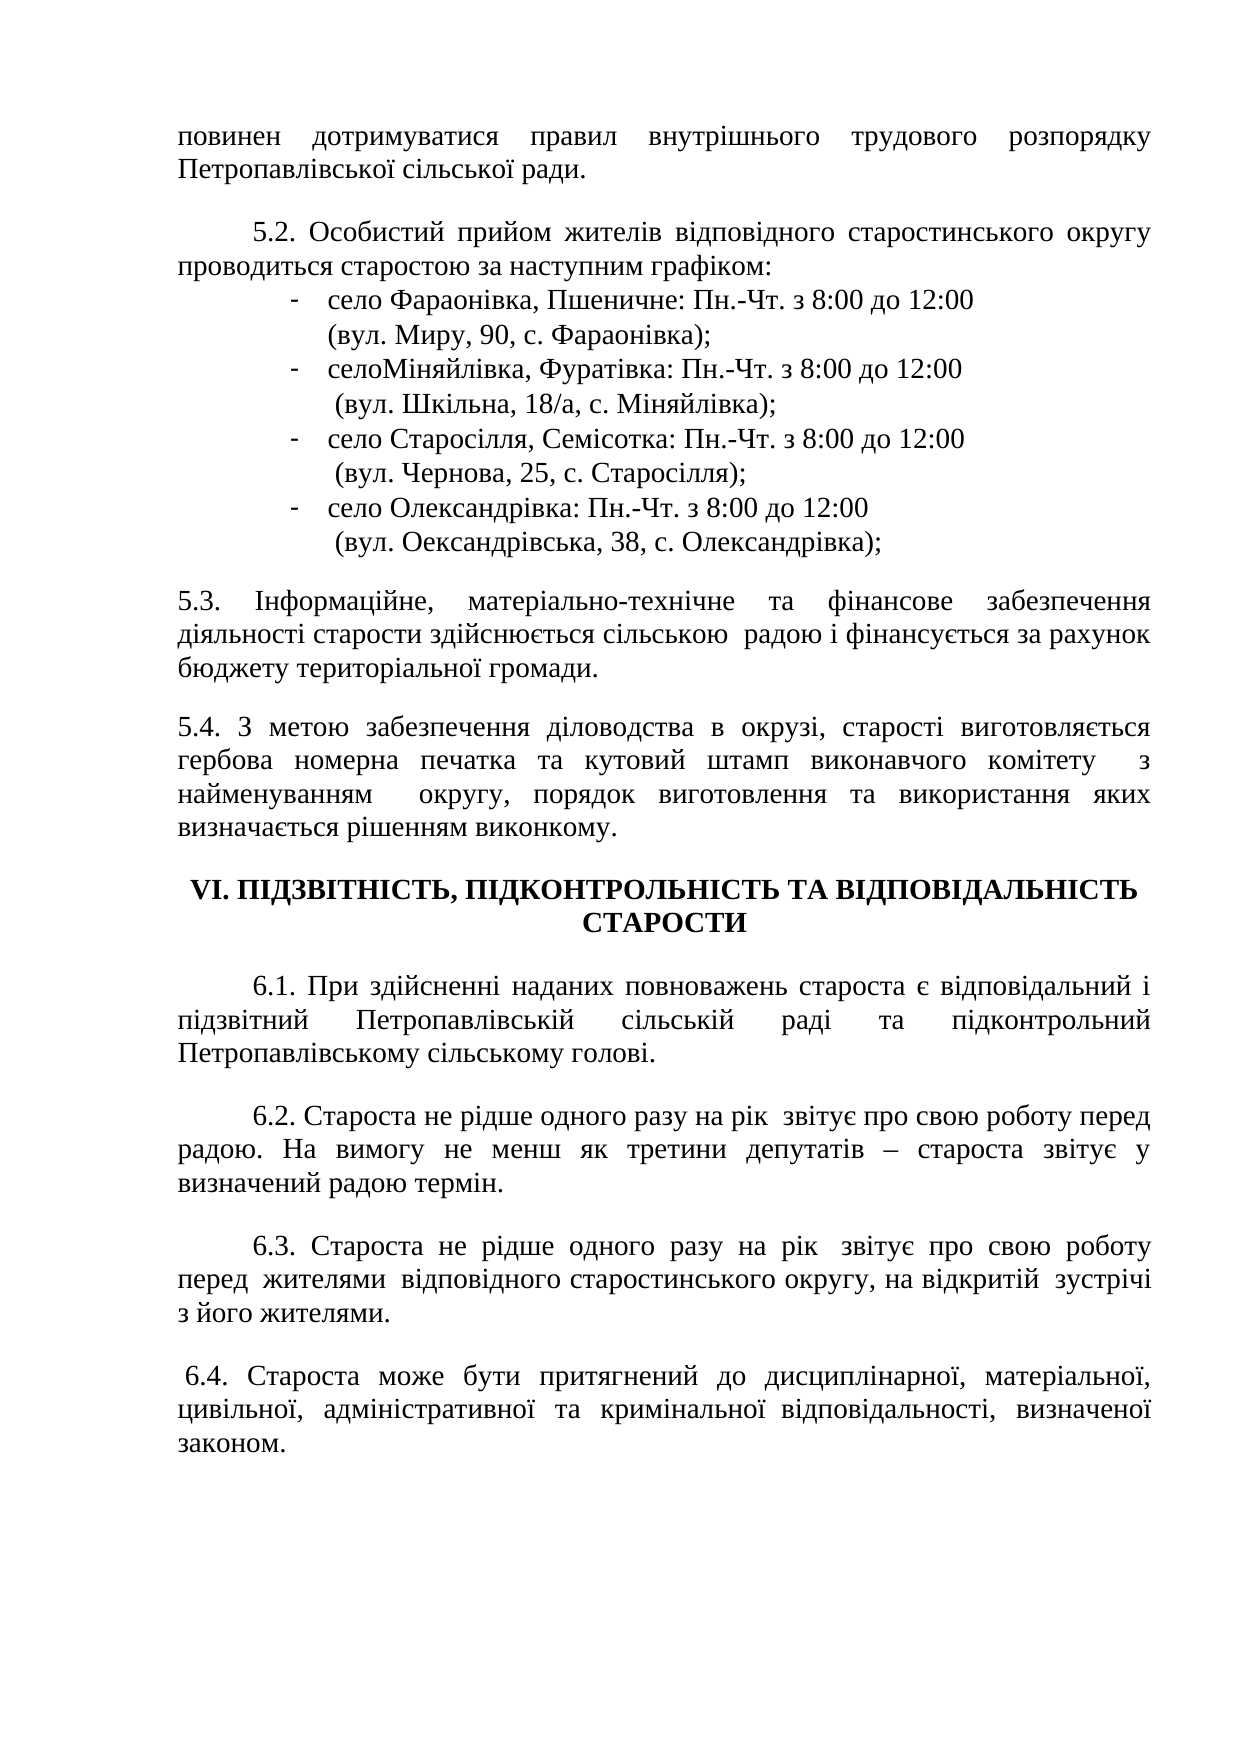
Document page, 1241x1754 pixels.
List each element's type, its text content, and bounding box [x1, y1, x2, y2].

text 6.2. Староста не рідше одного разу на рік звітує про свою роботу перед радою. На вимогу не менш як третини депутатів – староста звітує у визначений радою термін. [177, 1098, 1152, 1199]
list (вул. Миру, 90, с. Фараонівка); [327, 317, 1152, 351]
list село Олександрівка: Пн.-Чт. з 8:00 до 12:00 [290, 489, 1152, 524]
list (вул. Чернова, 25, с. Старосілля); [327, 455, 1152, 489]
text 5.3. Інформаційне, матеріально-технічне та фінансове забезпечення діяльності старости здійснюється сільською радою і фінансується за рахунок бюджету територіальної громади. [177, 583, 1152, 684]
text 6.4. Староста може бути притягнений до дисциплінарної, матеріальної, цивільної, адміністративної та кримінальної відповідальності, визначеної законом. [177, 1358, 1152, 1458]
list селоМіняйлівка, Фуратівка: Пн.-Чт. з 8:00 до 12:00 [290, 351, 1152, 386]
text 5.4. З метою забезпечення діловодства в окрузі, старості виготовляється гербова номерна печатка та кутовий штамп виконавчого комітету з найменуванням округу, порядок виготовлення та використання яких визначається рішенням виконкому. [177, 709, 1152, 843]
list (вул. Шкільна, 18/а, с. Міняйлівка); [327, 386, 1152, 420]
list село Старосілля, Семісотка: Пн.-Чт. з 8:00 до 12:00 [290, 420, 1152, 455]
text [177, 118, 1152, 185]
text 5.2. Особистий прийом жителів відповідного старостинського округу проводиться старостою за наступним графіком: [177, 214, 1152, 281]
list село Фараонівка, Пшеничне: Пн.-Чт. з 8:00 до 12:00 [290, 281, 1152, 317]
text VІ. ПІДЗВІТНІСТЬ, ПІДКОНТРОЛЬНІСТЬ ТА ВІДПОВІДАЛЬНІСТЬ СТАРОСТИ [177, 872, 1152, 939]
text 6.1. При здійсненні наданих повноважень староста є відповідальний і підзвітний Петропавлівській сільській раді та підконтрольний Петропавлівському сільському голові. [177, 968, 1152, 1069]
text 6.3. Староста не рідше одного разу на рік звітує про свою роботу перед жителями відповідного старостинського округу, на відкритій зустрічі з його жителями. [177, 1228, 1152, 1328]
list (вул. Оександрівська, 38, с. Олександрівка); [327, 524, 1152, 558]
